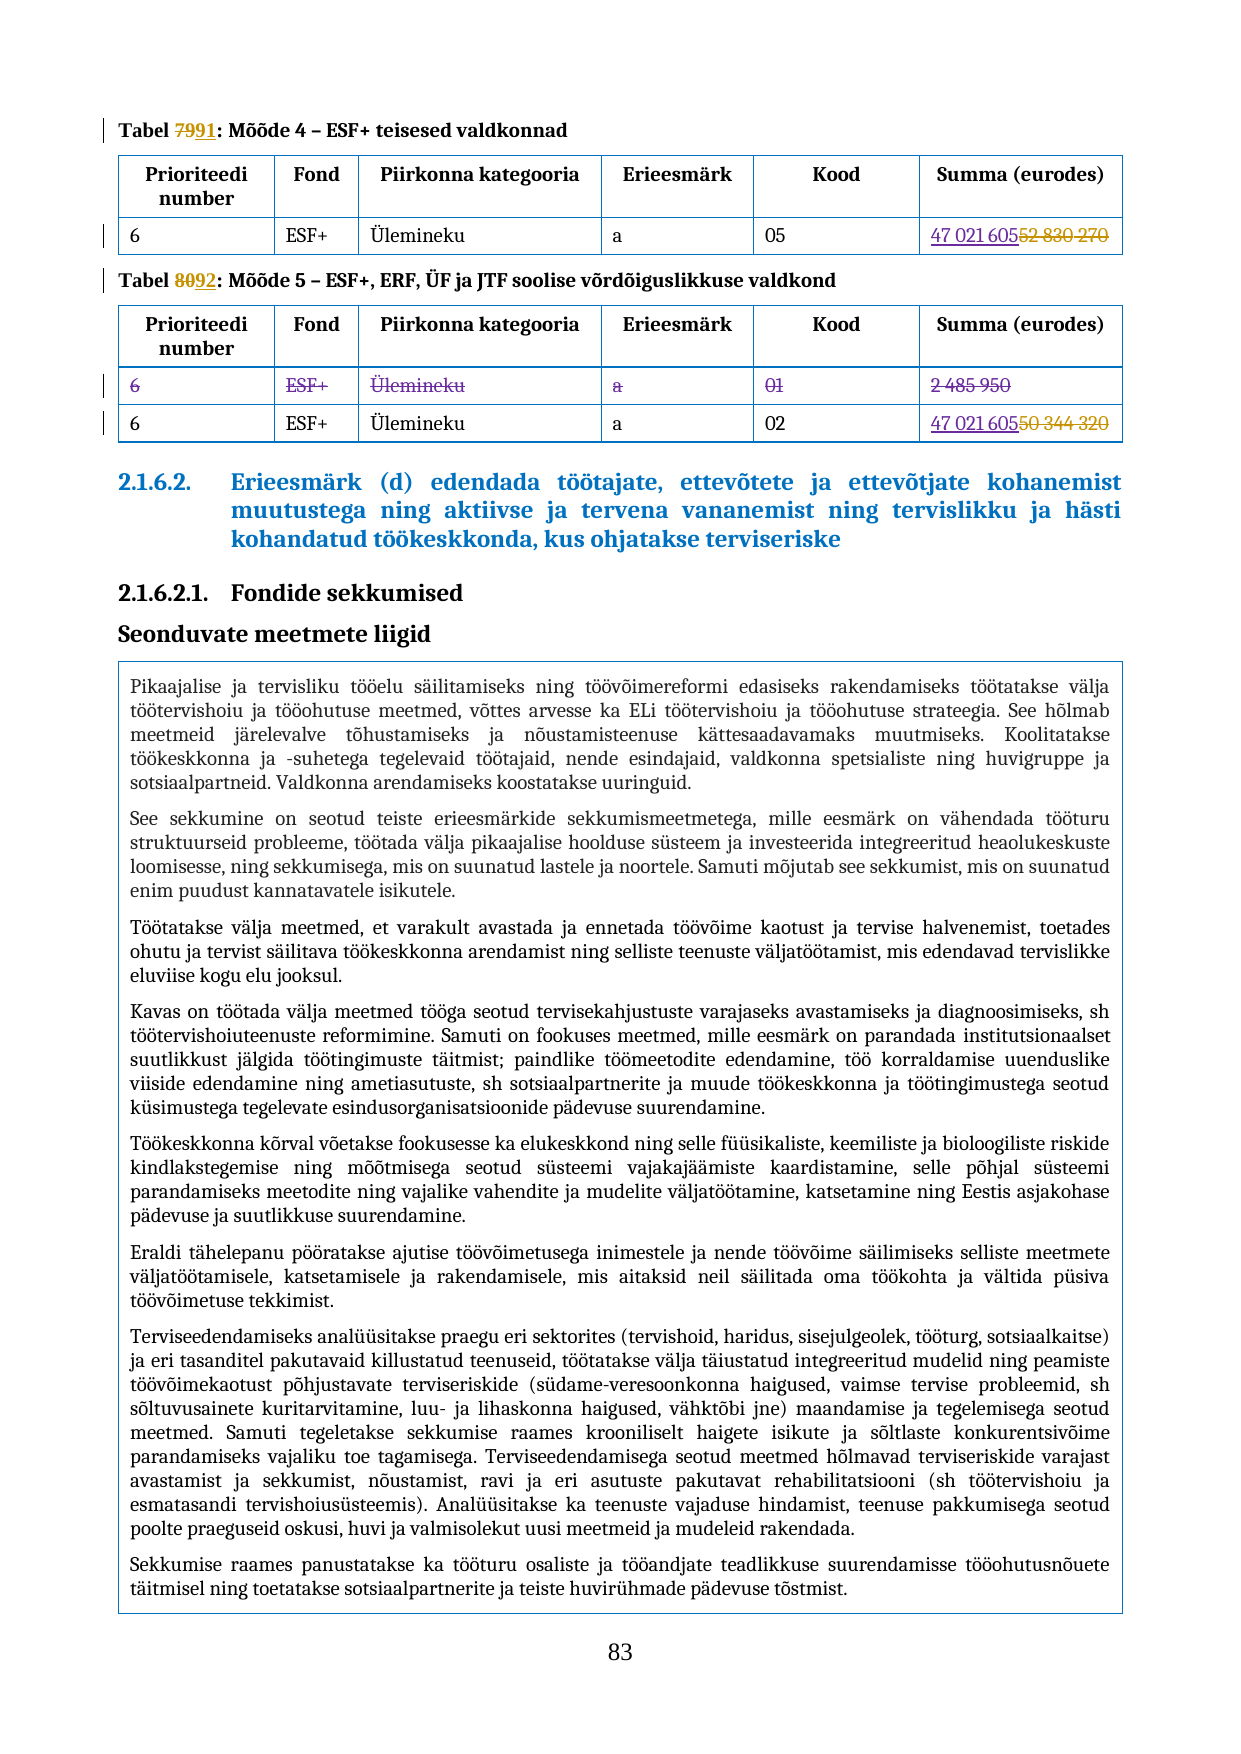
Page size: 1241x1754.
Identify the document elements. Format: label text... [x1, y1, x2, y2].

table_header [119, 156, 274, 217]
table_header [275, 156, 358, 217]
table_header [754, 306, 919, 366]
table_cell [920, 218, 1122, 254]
text Tabel : Mõõde 4 – ESF+ teisesed valdkonnad [118, 118, 1122, 143]
text Seonduvate meetmete liigid [118, 620, 1122, 649]
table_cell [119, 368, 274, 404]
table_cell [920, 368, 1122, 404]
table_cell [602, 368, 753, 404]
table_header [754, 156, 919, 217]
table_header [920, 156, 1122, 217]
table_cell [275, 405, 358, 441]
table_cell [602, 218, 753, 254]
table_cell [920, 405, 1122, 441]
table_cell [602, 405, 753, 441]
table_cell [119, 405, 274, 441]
subtitle Fondide sekkumised [118, 579, 1122, 607]
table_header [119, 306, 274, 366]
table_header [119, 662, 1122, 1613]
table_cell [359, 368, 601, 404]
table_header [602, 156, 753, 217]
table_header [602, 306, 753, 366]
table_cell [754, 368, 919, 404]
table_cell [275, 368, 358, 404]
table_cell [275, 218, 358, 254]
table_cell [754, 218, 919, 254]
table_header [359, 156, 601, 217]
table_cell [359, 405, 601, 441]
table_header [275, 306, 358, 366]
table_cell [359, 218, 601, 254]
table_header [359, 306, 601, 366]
subtitle Erieesmärk (d) edendada töötajate, ettevõtete ja ettevõtjate kohanemist muutustega ning aktiivse ja tervena vananemist ning tervislikku ja hästi kohandatud töökeskkonda, kus ohjatakse terviseriske [118, 467, 1122, 554]
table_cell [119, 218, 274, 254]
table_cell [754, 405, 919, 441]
text Tabel : Mõõde 5 – ESF+, ERF, ÜF ja JTF soolise võrdõiguslikkuse valdkond [118, 268, 1122, 292]
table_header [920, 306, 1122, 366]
